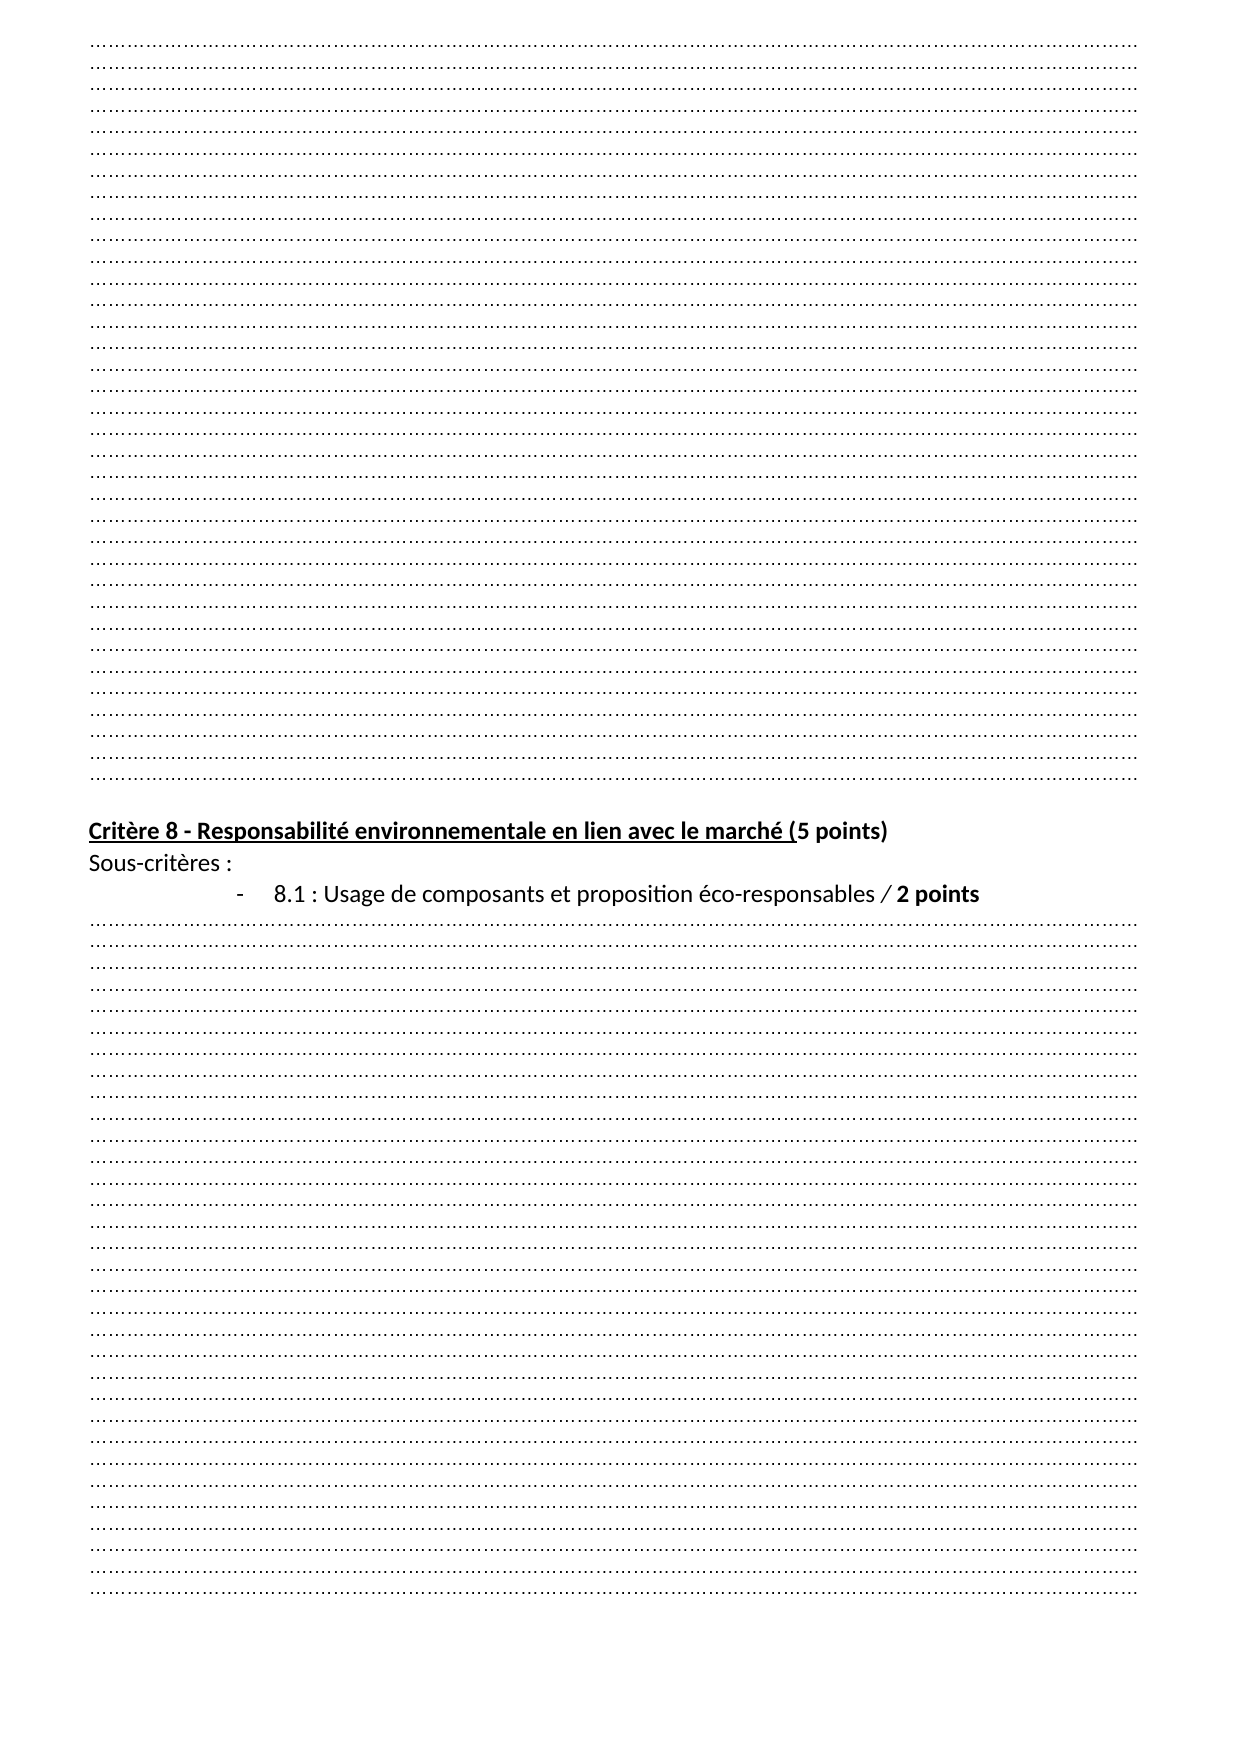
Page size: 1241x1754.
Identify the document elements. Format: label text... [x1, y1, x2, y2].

text Sous-critères : [89, 848, 1138, 878]
text ……………………………………………………………………………………………………………………………………………………………………………………………………………………………………………………………………………………………………………………………………………………………………………………………………………………………………………………………………………………………………………………………………………………………………………………………………………………………………………………………………………………………………………………………………………………………………………………………………………………………………………………………………………………………………………………………… [89, 655, 1152, 785]
text ………………………………………………………………………………………………………………………………………………………………………………………………………………………………………………………………………………………………………………………………………………………………………………………………………………………………………………………………………………………………………………………………………………………………………………………………………………………………………………………………………………………………………………………………………………………………………………………………………………………………………………………………………………………………………………………………………………………………………………………………………………………………………………………………………………………………………………………………………………………………………………………………………………………………………………………………………………………………………………………………………………………………………………………………………………………………………………………………………………………………………………………………………………………………………………………………………………………………………………………………………………………………………………………………………………………………………………………………………………………………………………………………………………………………………………………………………………………………………………………………………………………………………………………………………………………………………………………………………………………………………………………………………………………………………………………………………………………………………………………………………………………………………………………………………………………………………………………………………………………………………………………………………………………………………………………………………………………………………………………………………………………………………………………………………………………………………………………………………………………………………………………………………………………………………………………………………………………………………………………………………………………………………………………………………………………………………… [89, 224, 1152, 655]
list 8.1 : Usage de composants et proposition éco-responsables / 2 points [236, 878, 1138, 909]
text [89, 1211, 1152, 1599]
text Critère 8 - Responsabilité environnementale en lien avec le marché (5 points) [89, 815, 1152, 846]
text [89, 30, 1152, 224]
